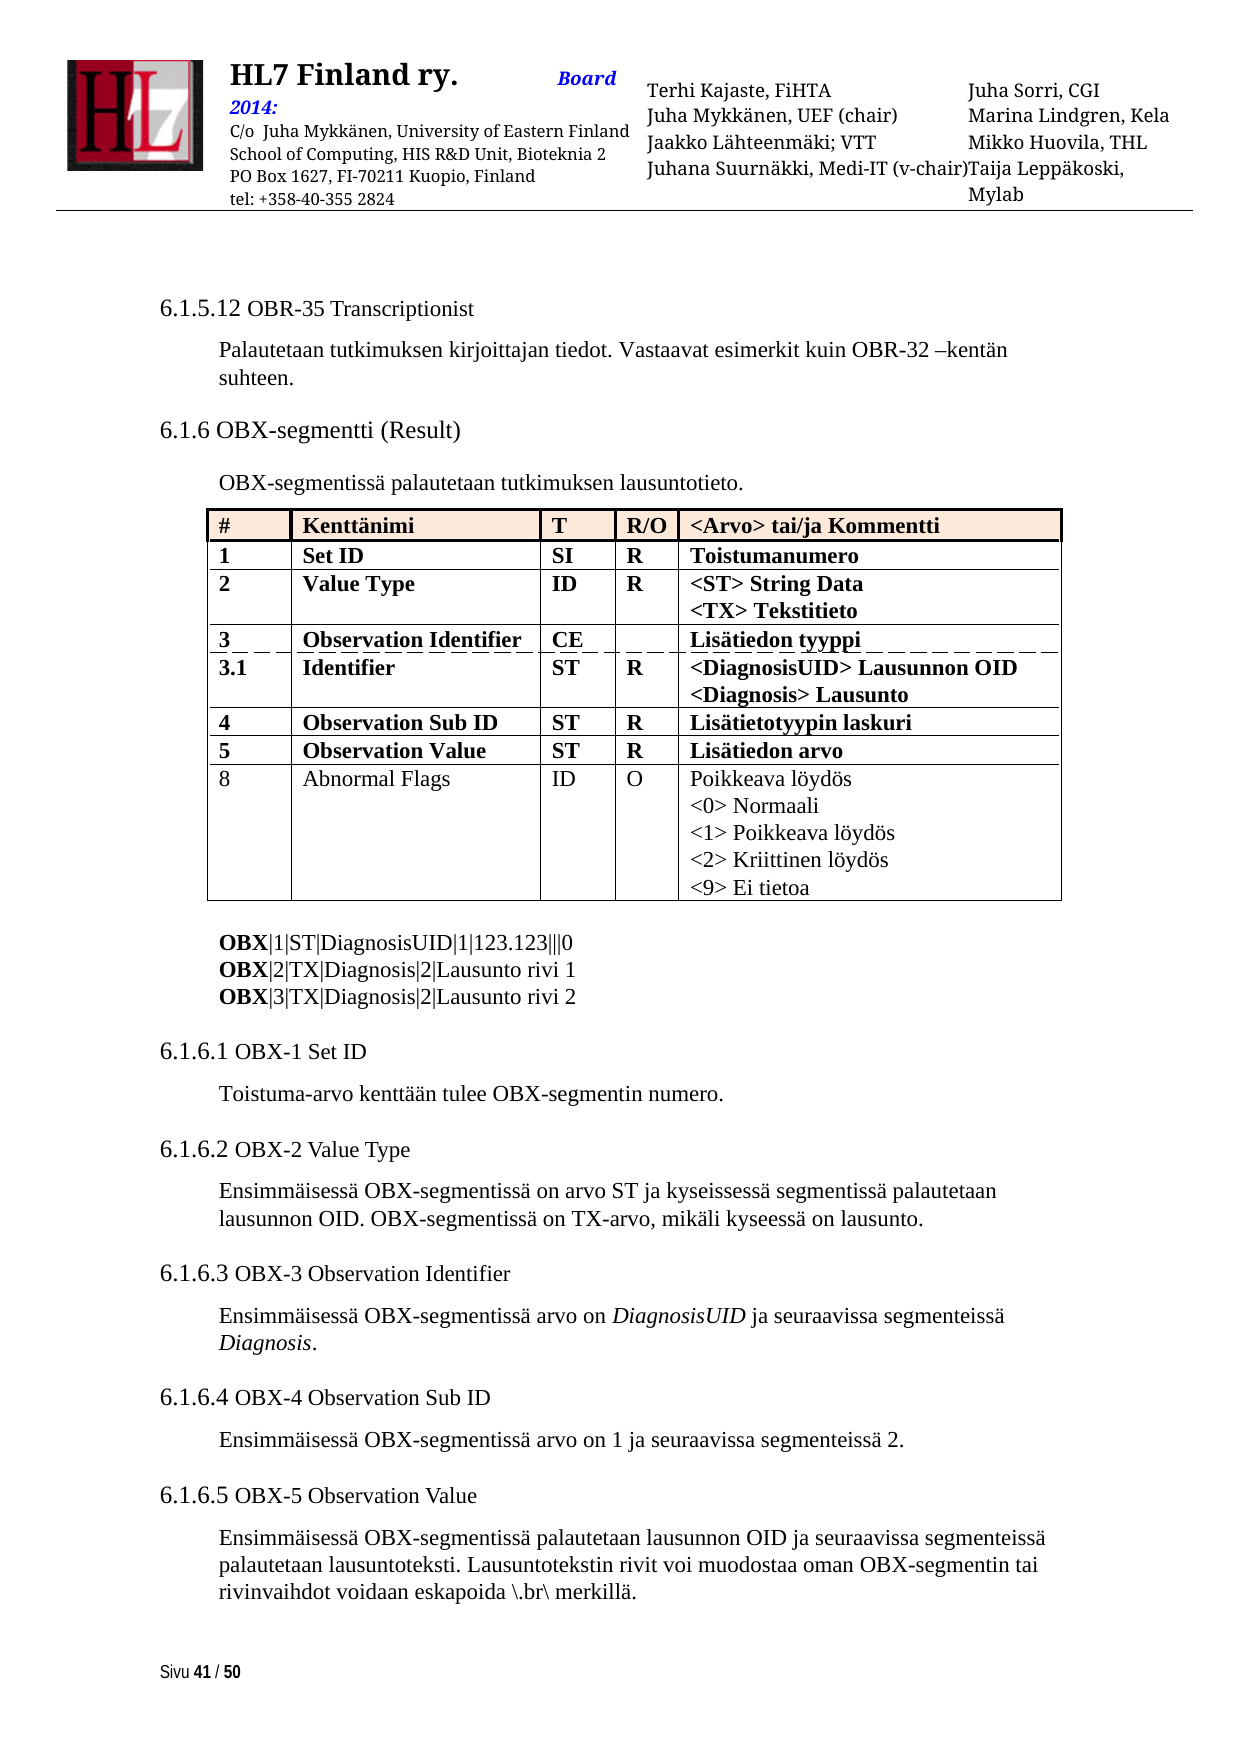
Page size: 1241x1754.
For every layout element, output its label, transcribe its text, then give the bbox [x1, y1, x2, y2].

text Palautetaan tutkimuksen kirjoittajan tiedot. Vastaavat esimerkit kuin OBR-32 –kentän suhteen. [218, 336, 1051, 390]
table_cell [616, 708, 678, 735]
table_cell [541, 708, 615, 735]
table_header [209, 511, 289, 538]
subtitle OBX-5 Observation Value [159, 1480, 1051, 1508]
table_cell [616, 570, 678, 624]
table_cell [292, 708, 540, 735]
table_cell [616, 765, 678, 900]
text Ensimmäisessä OBX-segmentissä palautetaan lausunnon OID ja seuraavissa segmenteissä palautetaan lausuntoteksti. Lausuntotekstin rivit voi muodostaa oman OBX-segmentin tai rivinvaihdot voidaan eskapoida \.br\ merkillä. [218, 1523, 1051, 1604]
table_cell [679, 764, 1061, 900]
subtitle OBX-3 Observation Identifier [159, 1258, 1051, 1287]
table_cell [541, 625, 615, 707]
subtitle OBX-2 Value Type [159, 1134, 1051, 1162]
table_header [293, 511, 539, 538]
text Ensimmäisessä OBX-segmentissä on arvo ST ja kyseissessä segmentissä palautetaan lausunnon OID. OBX-segmentissä on TX-arvo, mikäli kyseessä on lausunto. [218, 1177, 1051, 1231]
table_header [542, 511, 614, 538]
subtitle OBR-35 Transcriptionist [159, 293, 1051, 321]
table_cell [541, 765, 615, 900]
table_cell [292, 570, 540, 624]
text Ensimmäisessä OBX-segmentissä arvo on 1 ja seuraavissa segmenteissä 2. [218, 1426, 1051, 1453]
subtitle OBX-4 Observation Sub ID [159, 1382, 1051, 1411]
subtitle OBX-segmentti (Result) [159, 415, 1051, 444]
text Toistuma-arvo kenttään tulee OBX-segmentin numero. [218, 1079, 1051, 1107]
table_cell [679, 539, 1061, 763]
text Ensimmäisessä OBX-segmentissä arvo on DiagnosisUID ja seuraavissa segmenteissä Diagnosis. [218, 1301, 1051, 1355]
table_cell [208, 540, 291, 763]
text OBX|3|TX|Diagnosis|2|Lausunto rivi 2 [218, 982, 1051, 1009]
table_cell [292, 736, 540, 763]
text OBX-segmentissä palautetaan tutkimuksen lausuntotieto. [218, 469, 1051, 495]
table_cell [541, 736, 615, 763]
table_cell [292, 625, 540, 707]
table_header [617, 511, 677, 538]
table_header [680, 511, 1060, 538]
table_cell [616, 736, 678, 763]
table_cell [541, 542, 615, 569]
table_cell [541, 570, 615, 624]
text OBX|1|ST|DiagnosisUID|1|123.123|||0 [218, 928, 1051, 955]
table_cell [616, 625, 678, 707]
picture [67, 60, 204, 171]
subtitle OBX-1 Set ID [159, 1036, 1051, 1065]
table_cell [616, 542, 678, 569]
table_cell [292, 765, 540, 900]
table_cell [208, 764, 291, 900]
text OBX|2|TX|Diagnosis|2|Lausunto rivi 1 [218, 955, 1051, 982]
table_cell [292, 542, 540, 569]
